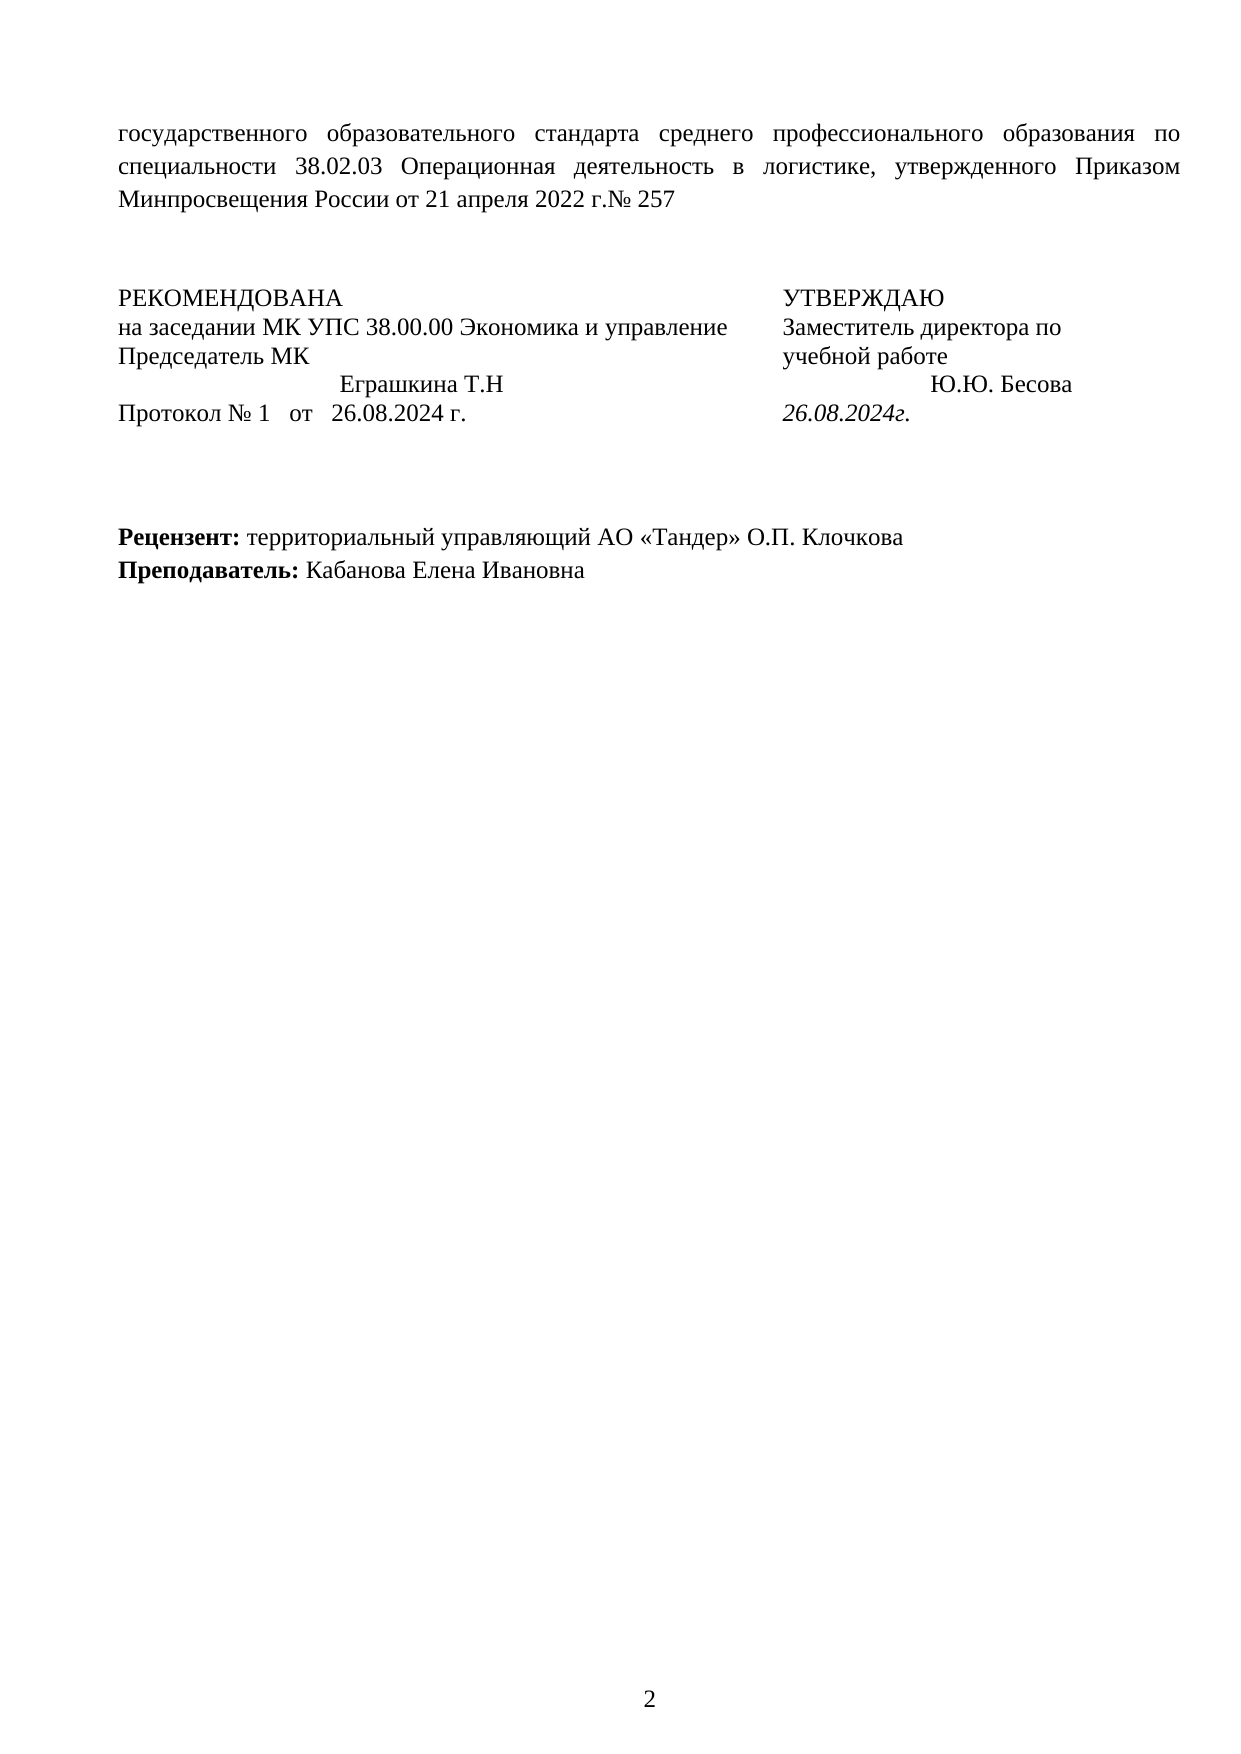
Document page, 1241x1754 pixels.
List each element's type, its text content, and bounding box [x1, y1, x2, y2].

text Преподаватель: Кабанова Елена Ивановна [118, 555, 1181, 583]
text Председатель МК учебной работе [118, 341, 1181, 369]
text Протокол № 1 от 26.08.2024 г. 26.08.2024г. [118, 398, 1181, 427]
text РЕКОМЕНДОВАНА УТВЕРЖДАЮ [118, 283, 1181, 312]
text на заседании МК УПС 38.00.00 Экономика и управление Заместитель директора по [118, 312, 1181, 341]
text Рецензент: территориальный управляющий АО «Тандер» О.П. Клочкова [118, 522, 1181, 551]
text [118, 118, 1181, 213]
text Еграшкина Т.Н Ю.Ю. Бесова [118, 369, 1181, 398]
